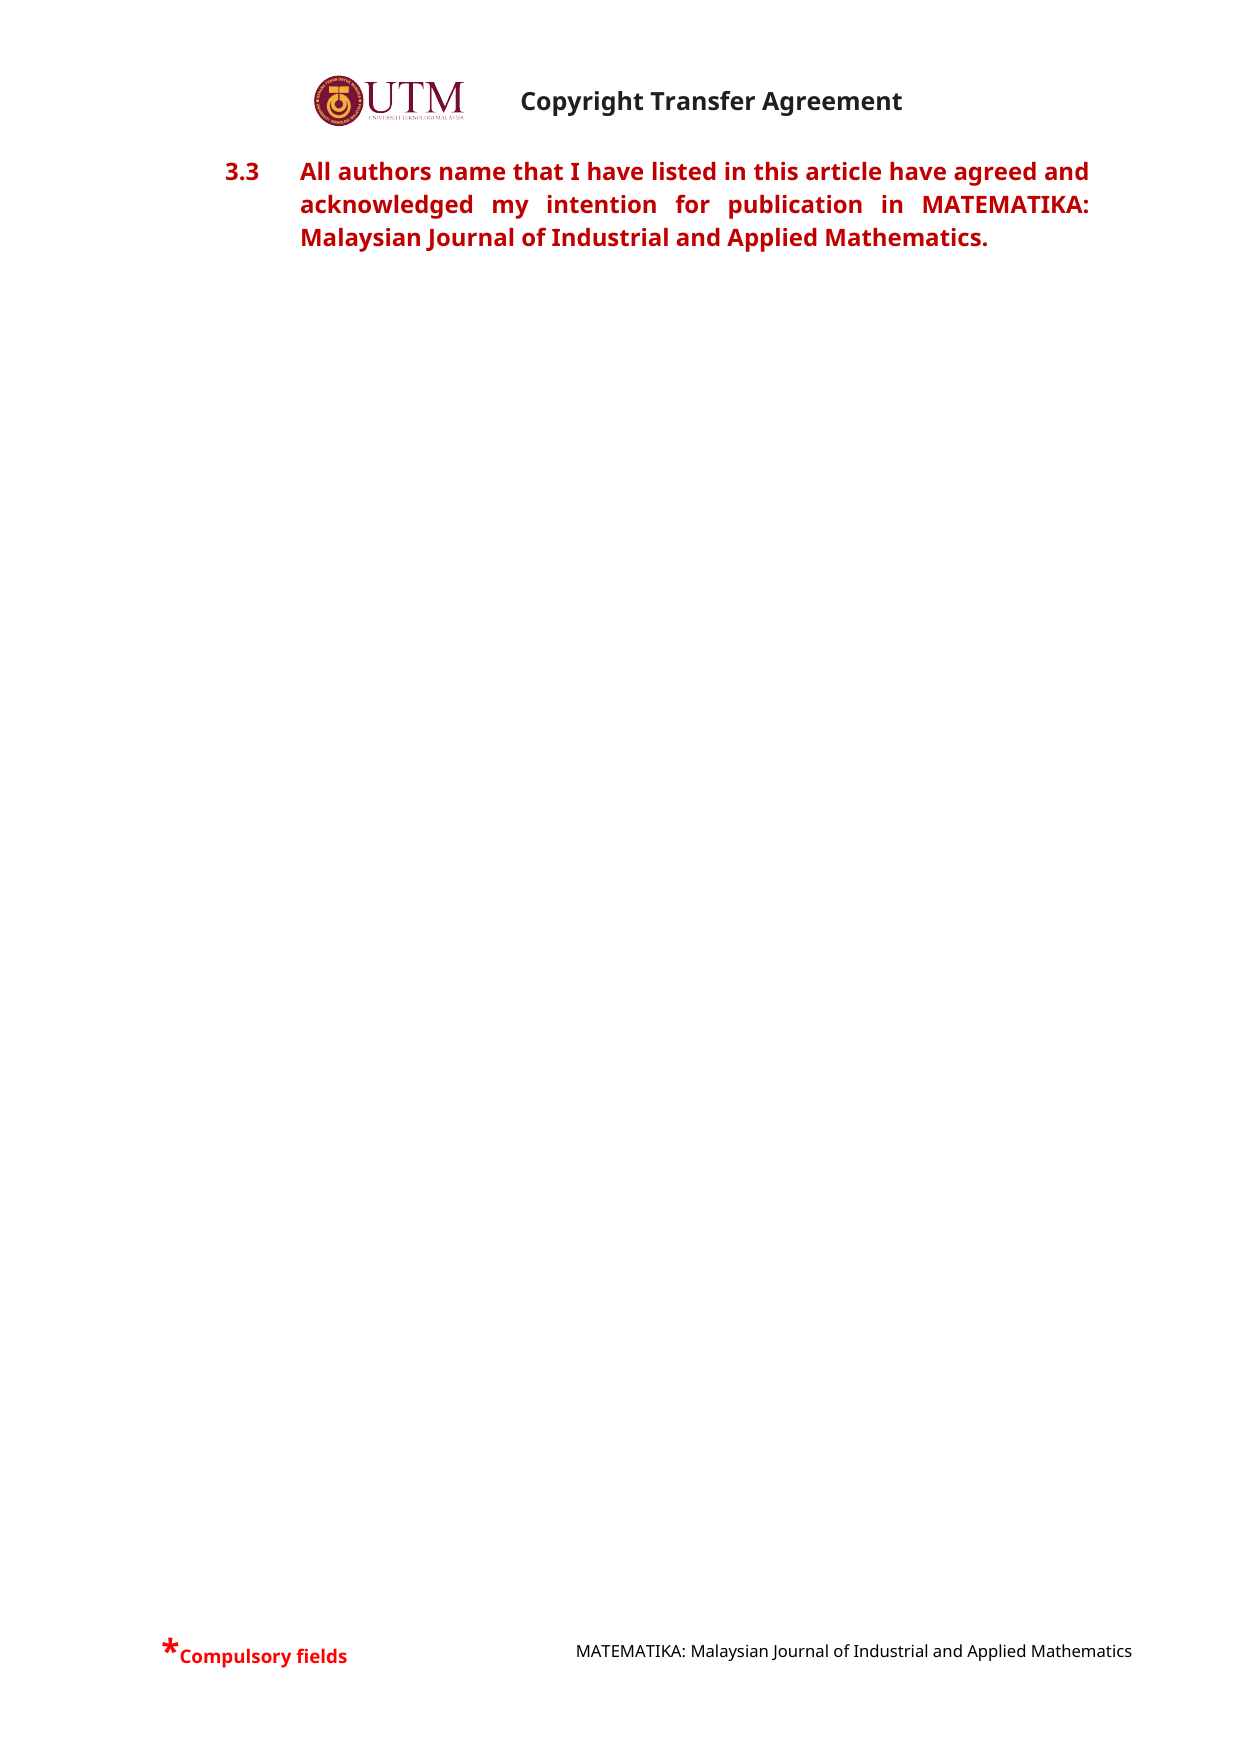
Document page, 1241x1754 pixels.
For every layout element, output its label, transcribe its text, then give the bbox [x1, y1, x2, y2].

picture [314, 75, 464, 127]
list All authors name that I have listed in this article have agreed and acknowledged my intention for publication in MATEMATIKA: Malaysian Journal of Industrial and Applied Mathematics. [225, 155, 1090, 253]
